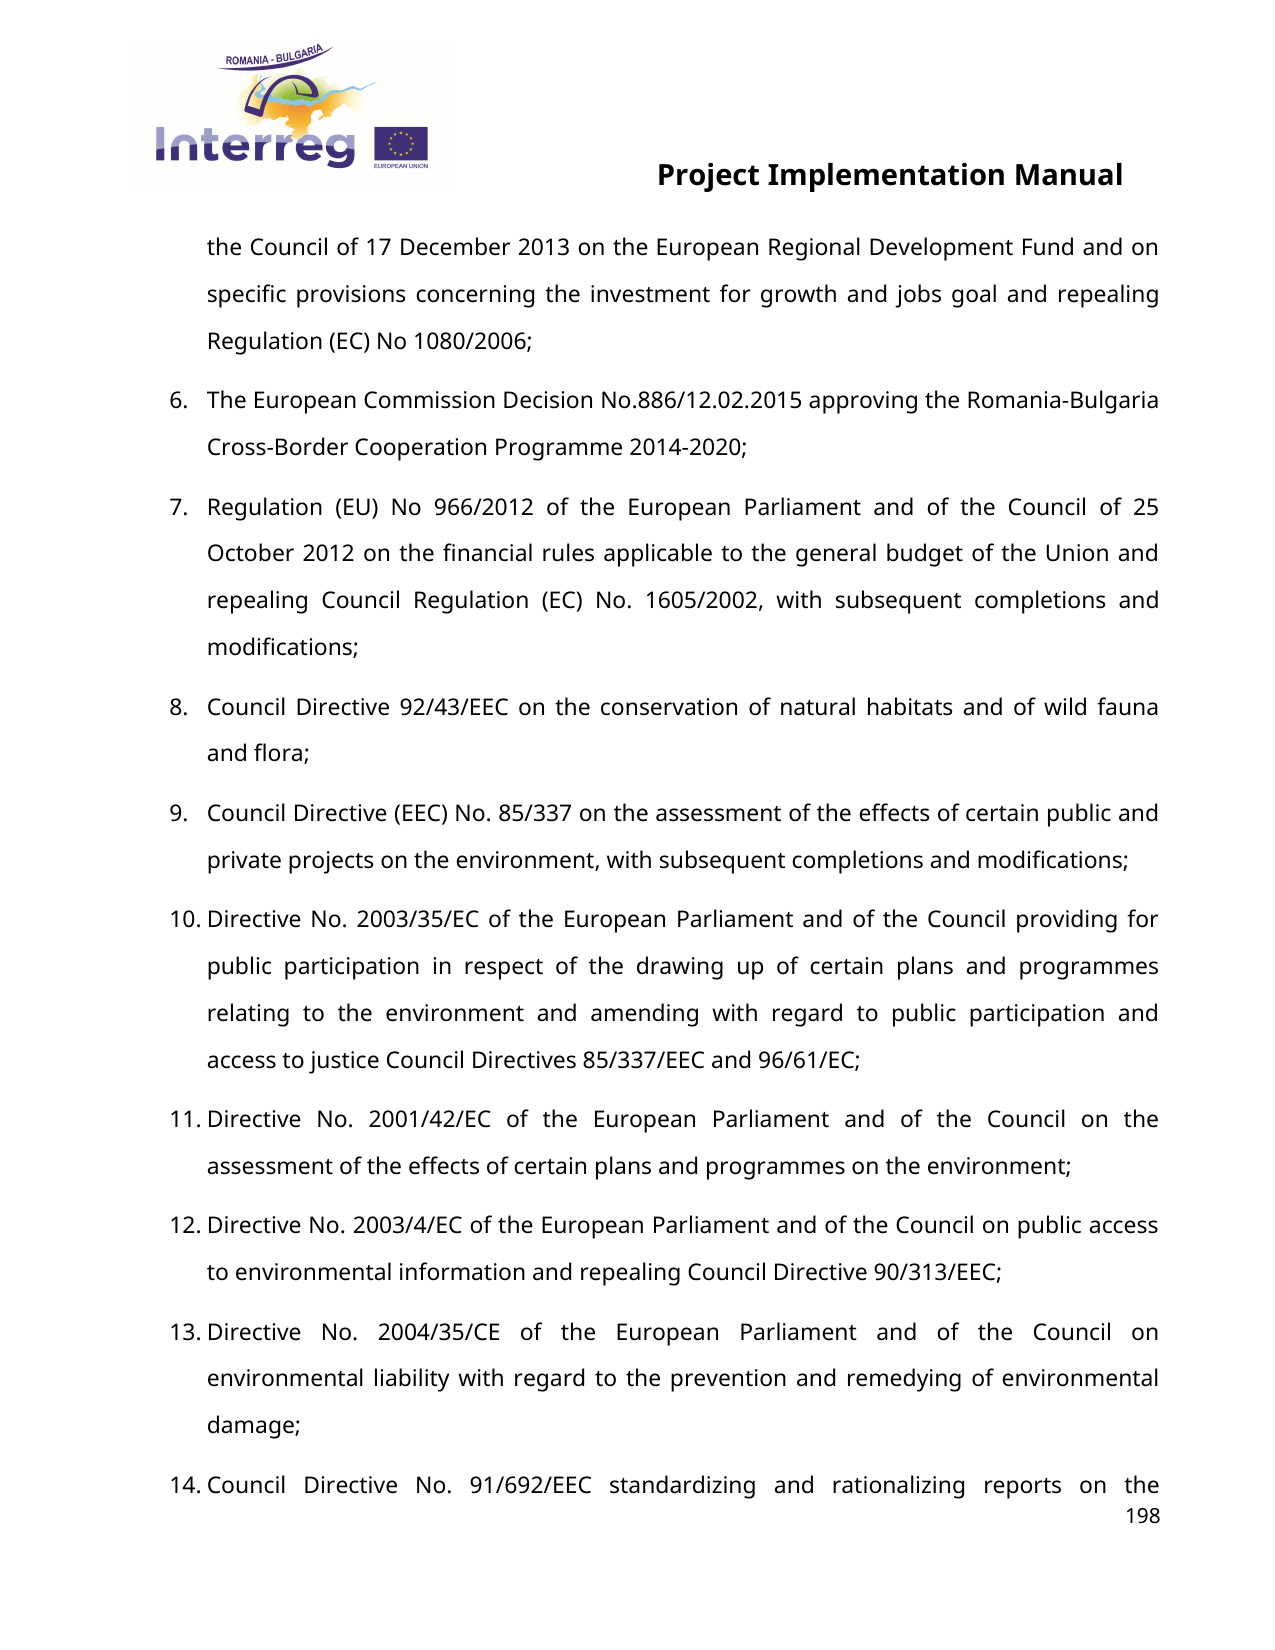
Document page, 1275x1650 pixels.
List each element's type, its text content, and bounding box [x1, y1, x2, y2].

list Directive No. 2004/35/CE of the European Parliament and of the Council on environmental liability with regard to the prevention and remedying of environmental damage; [169, 1315, 1160, 1440]
list Council Directive No. 91/692/EEC standardizing and rationalizing reports on the implementation of certain Directives relating to the environment; [169, 1468, 1160, 1500]
list Council Directive 92/43/EEC on the conservation of natural habitats and of wild fauna and flora; [169, 690, 1160, 768]
list Directive No. 2001/42/EC of the European Parliament and of the Council on the assessment of the effects of certain plans and programmes on the environment; [169, 1103, 1160, 1181]
picture [131, 44, 454, 185]
list Directive No. 2003/35/EC of the European Parliament and of the Council providing for public participation in respect of the drawing up of certain plans and programmes relating to the environment and amending with regard to public participation and access to justice Council Directives 85/337/EEC and 96/61/EC; [169, 903, 1160, 1075]
list Directive No. 2003/4/EC of the European Parliament and of the Council on public access to environmental information and repealing Council Directive 90/313/EEC; [169, 1209, 1160, 1287]
list The European Commission Decision No.886/12.02.2015 approving the Romania-Bulgaria Cross-Border Cooperation Programme 2014-2020; [169, 384, 1160, 462]
list Council Directive (EEC) No. 85/337 on the assessment of the effects of certain public and private projects on the environment, with subsequent completions and modifications; [169, 797, 1160, 875]
list Regulation (EU) No 966/2012 of the European Parliament and of the Council of 25 October 2012 on the financial rules applicable to the general budget of the Union and repealing Council Regulation (EC) No. 1605/2002, with subsequent completions and modifications; [169, 490, 1160, 662]
